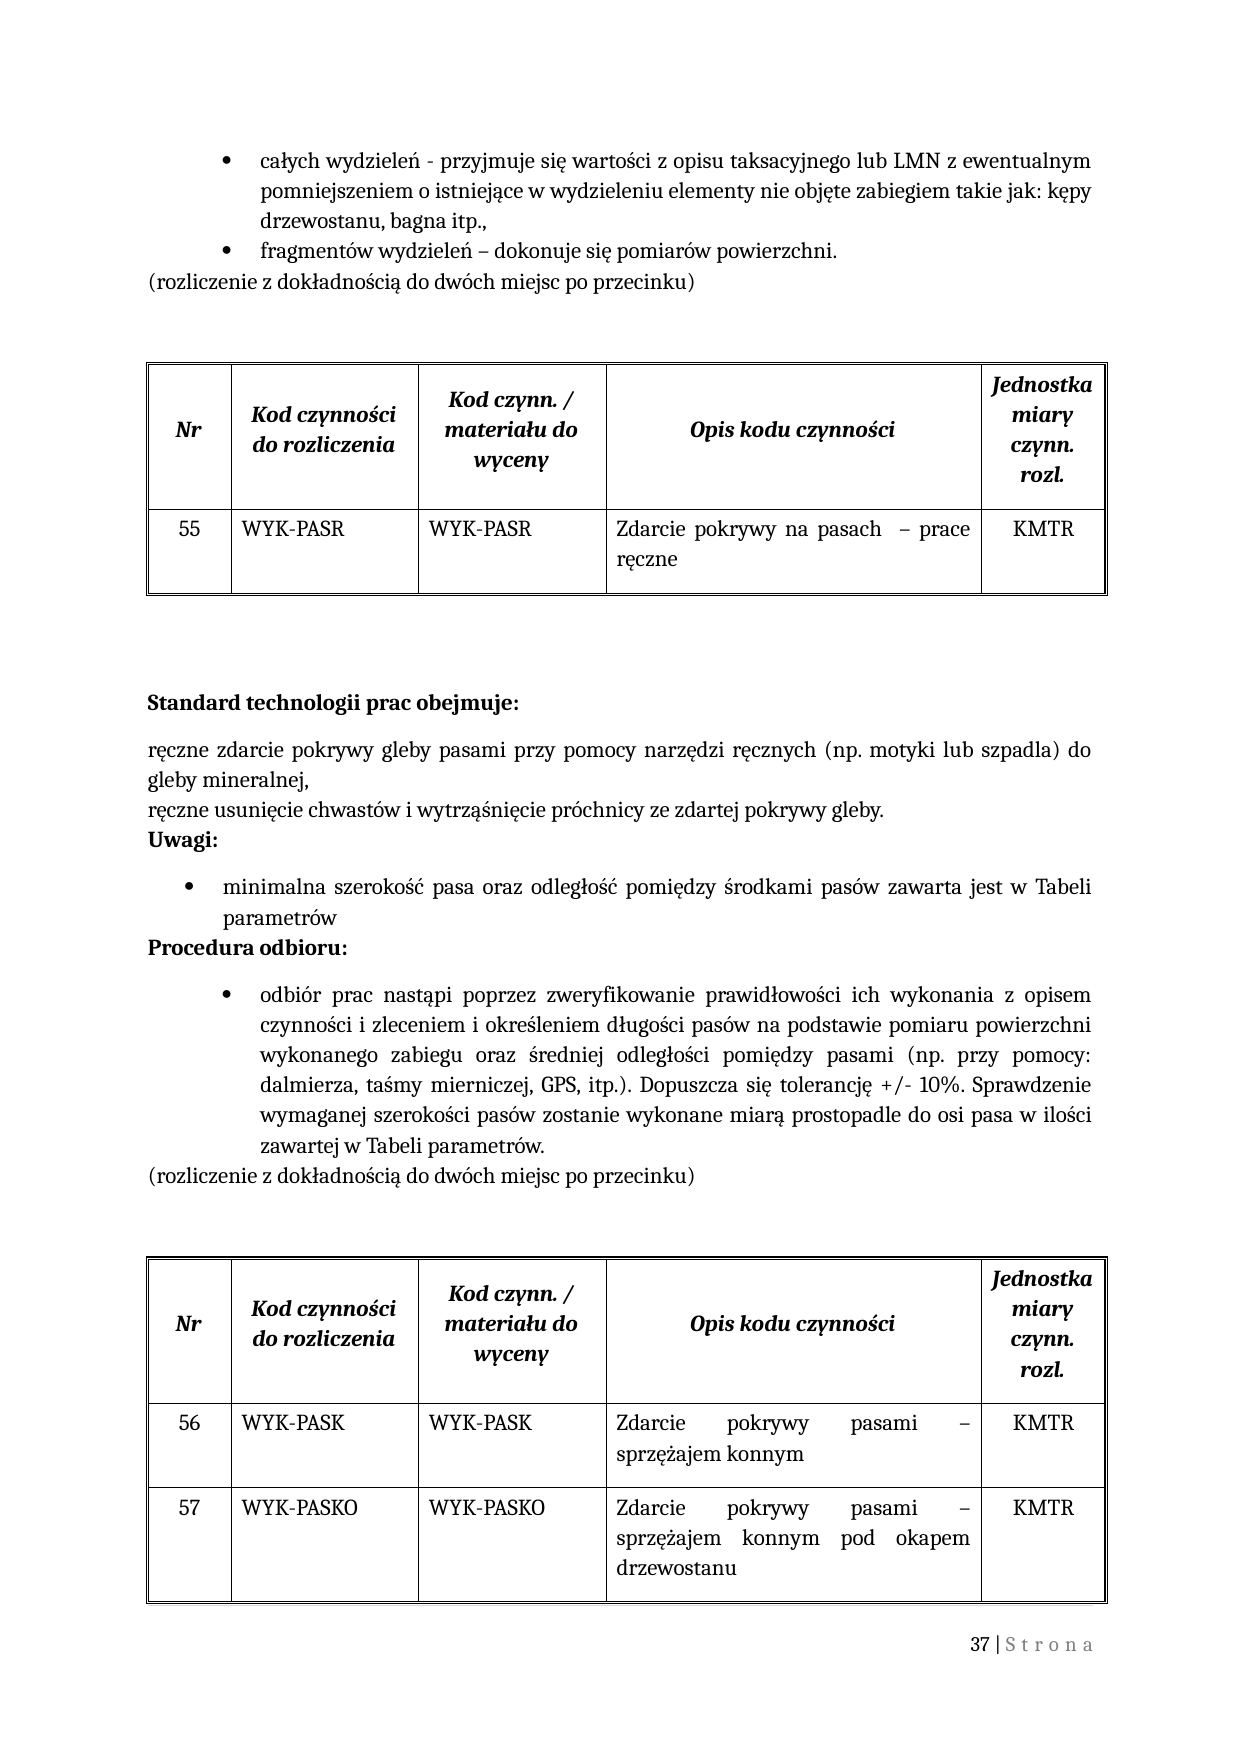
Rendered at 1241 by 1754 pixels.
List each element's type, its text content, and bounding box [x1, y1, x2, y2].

text Procedura odbioru: [148, 934, 1093, 961]
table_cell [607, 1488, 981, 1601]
list minimalna szerokość pasa oraz odległość pomiędzy środkami pasów zawarta jest w Tabeli parametrów [185, 874, 1093, 931]
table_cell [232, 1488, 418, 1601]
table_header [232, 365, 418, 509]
list fragmentów wydzieleń – dokonuje się pomiarów powierzchni. [223, 238, 1093, 264]
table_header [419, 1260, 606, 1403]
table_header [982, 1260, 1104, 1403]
text Uwagi: [148, 827, 1093, 853]
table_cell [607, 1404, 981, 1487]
text ręczne usunięcie chwastów i wytrząśnięcie próchnicy ze zdartej pokrywy gleby. [148, 797, 1093, 823]
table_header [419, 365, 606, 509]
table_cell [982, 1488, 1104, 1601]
list odbiór prac nastąpi poprzez zweryfikowanie prawidłowości ich wykonania z opisem czynności i zleceniem i określeniem długości pasów na podstawie pomiaru powierzchni wykonanego zabiegu oraz średniej odległości pomiędzy pasami (np. przy pomocy: dalmierza, taśmy mierniczej, GPS, itp.). Dopuszcza się tolerancję +/- 10%. Sprawdzenie wymaganej szerokości pasów zostanie wykonane miarą prostopadle do osi pasa w ilości zawartej w Tabeli parametrów. [223, 981, 1093, 1159]
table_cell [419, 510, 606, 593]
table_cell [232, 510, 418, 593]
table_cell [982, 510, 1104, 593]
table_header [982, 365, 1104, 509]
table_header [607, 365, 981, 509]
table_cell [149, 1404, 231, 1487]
text (rozliczenie z dokładnością do dwóch miejsc po przecinku) [148, 268, 1093, 295]
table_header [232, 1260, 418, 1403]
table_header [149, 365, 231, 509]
text ręczne zdarcie pokrywy gleby pasami przy pomocy narzędzi ręcznych (np. motyki lub szpadla) do gleby mineralnej, [148, 737, 1093, 793]
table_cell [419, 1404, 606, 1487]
text (rozliczenie z dokładnością do dwóch miejsc po przecinku) [148, 1163, 1093, 1189]
text Standard technologii prac obejmuje: [148, 690, 1093, 716]
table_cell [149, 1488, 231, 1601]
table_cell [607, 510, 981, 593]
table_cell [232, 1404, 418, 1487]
list całych wydzieleń - przyjmuje się wartości z opisu taksacyjnego lub LMN z ewentualnym pomniejszeniem o istniejące w wydzieleniu elementy nie objęte zabiegiem takie jak: kępy drzewostanu, bagna itp., [223, 148, 1093, 234]
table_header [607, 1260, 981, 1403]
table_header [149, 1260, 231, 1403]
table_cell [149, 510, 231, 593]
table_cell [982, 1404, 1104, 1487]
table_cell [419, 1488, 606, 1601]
